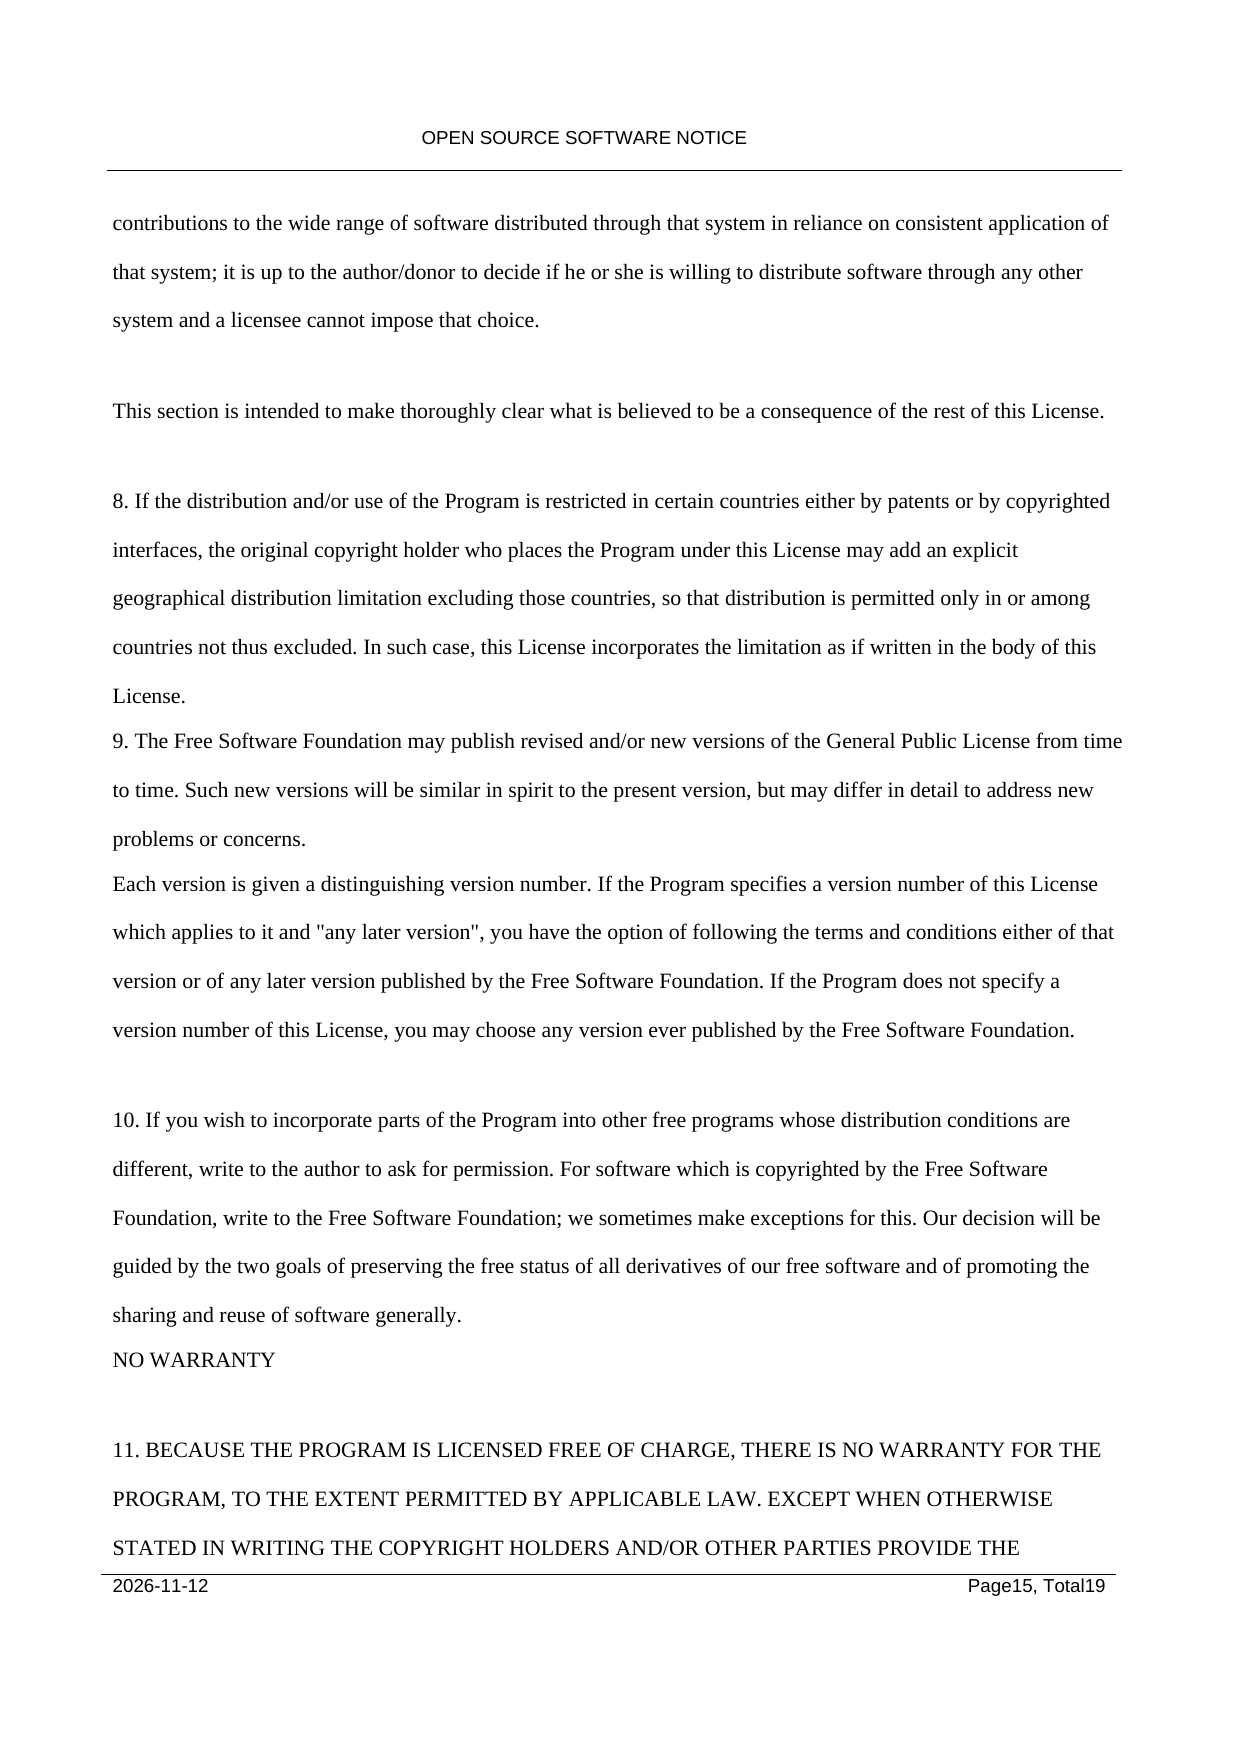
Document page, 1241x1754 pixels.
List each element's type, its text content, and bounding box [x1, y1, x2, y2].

text 8. If the distribution and/or use of the Program is restricted in certain countries either by patents or by copyrighted interfaces, the original copyright holder who places the Program under this License may add an explicit geographical distribution limitation excluding those countries, so that distribution is permitted only in or among countries not thus excluded. In such case, this License incorporates the limitation as if written in the body of this License. [112, 484, 1128, 712]
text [112, 1434, 1128, 1564]
text 10. If you wish to incorporate parts of the Program into other free programs whose distribution conditions are different, write to the author to ask for permission. For software which is copyrighted by the Free Software Foundation, write to the Free Software Foundation; we sometimes make exceptions for this. Our decision will be guided by the two goals of preserving the free status of all derivatives of our free software and of promoting the sharing and reuse of software generally. [112, 1103, 1128, 1331]
text 9. The Free Software Foundation may publish revised and/or new versions of the General Public License from time to time. Such new versions will be similar in spirit to the present version, but may differ in detail to address new problems or concerns. [112, 724, 1128, 854]
text This section is intended to make thoroughly clear what is believed to be a consequence of the rest of this License. [112, 394, 1128, 427]
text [112, 206, 1128, 336]
text Each version is given a distinguishing version number. If the Program specifies a version number of this License which applies to it and "any later version", you have the option of following the terms and conditions either of that version or of any later version published by the Free Software Foundation. If the Program does not specify a version number of this License, you may choose any version ever published by the Free Software Foundation. [112, 867, 1128, 1046]
text NO WARRANTY [112, 1343, 1128, 1376]
